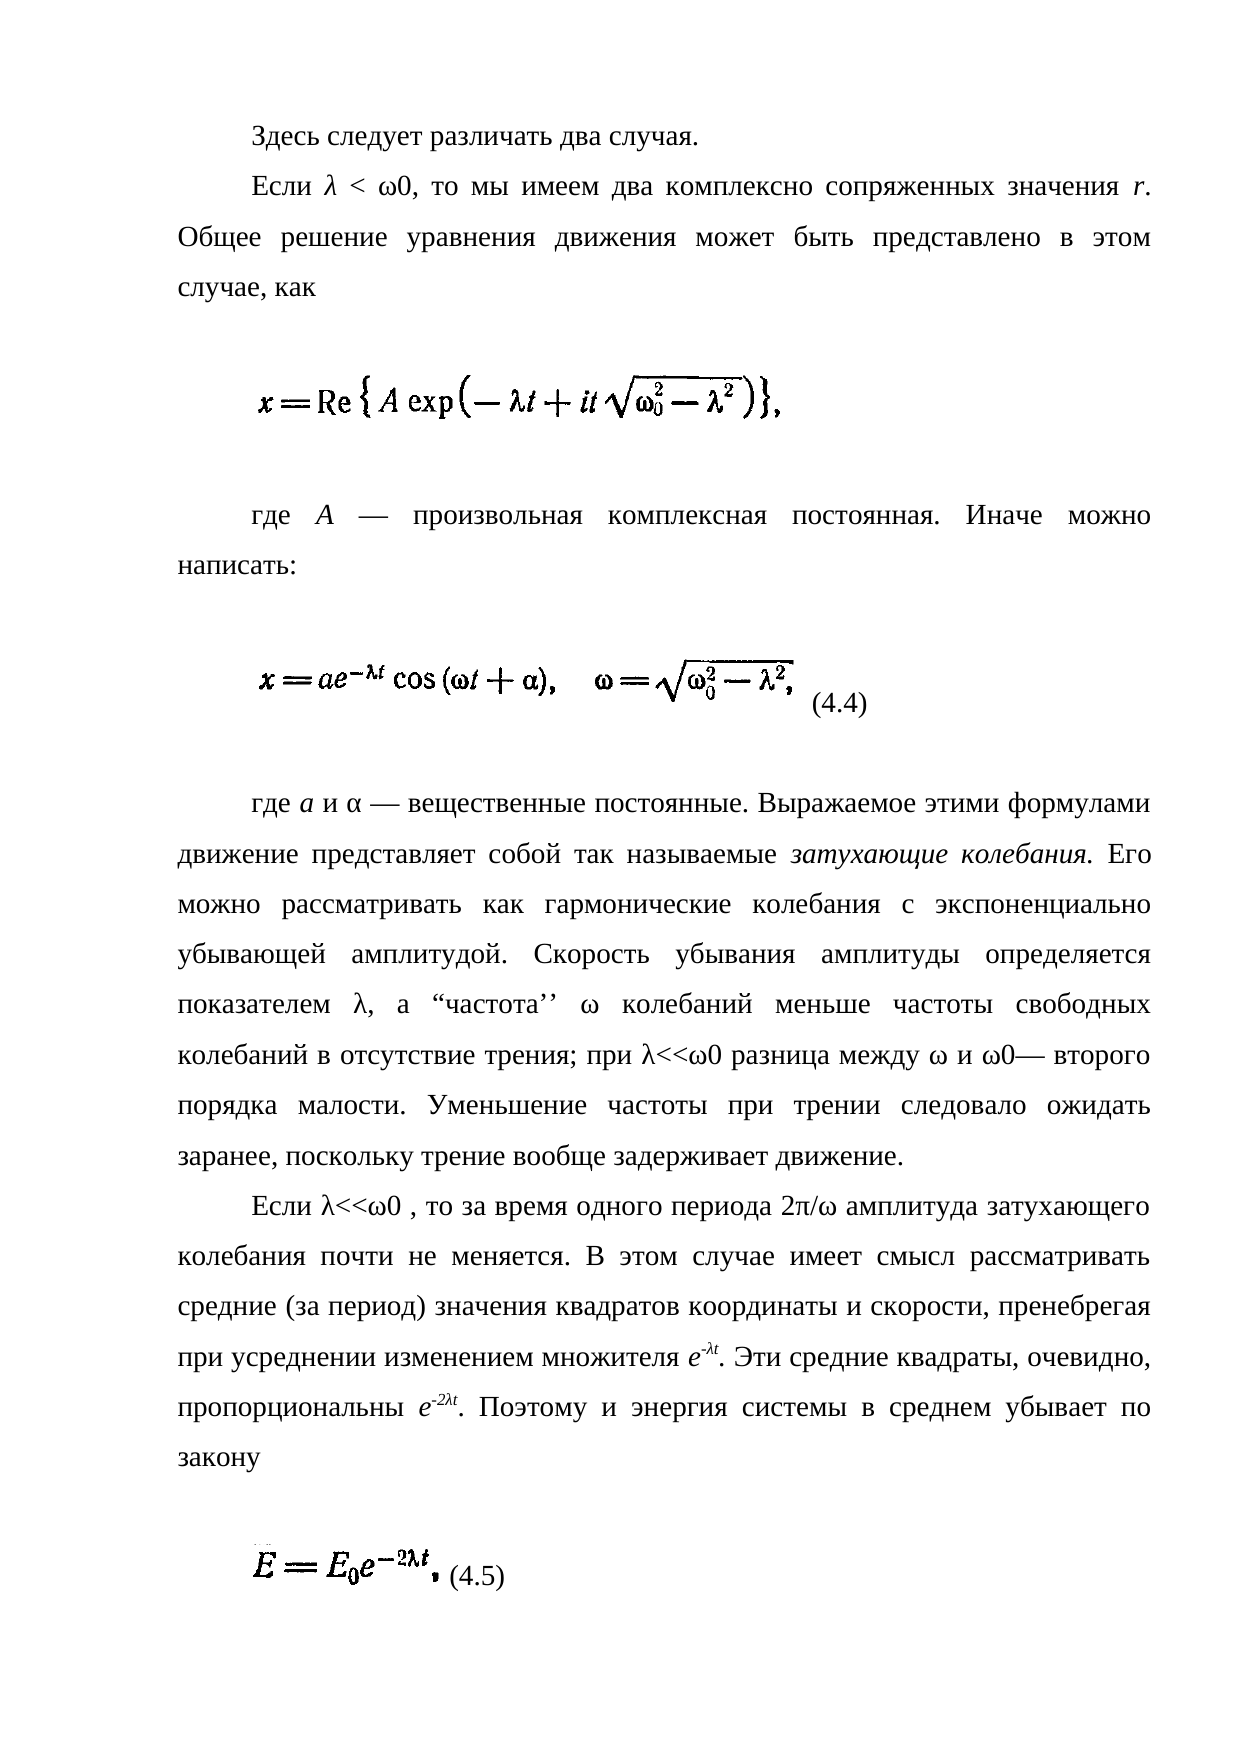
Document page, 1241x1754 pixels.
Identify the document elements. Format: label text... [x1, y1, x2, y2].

text Здесь следует различать два случая. [177, 118, 1152, 152]
text где А — произвольная комплексная постоянная. Иначе можно написать: [177, 497, 1152, 581]
text (4.5) [177, 1540, 1152, 1592]
text где а и α — вещественные постоянные. Выражаемое этими формулами движение представляет собой так называемые затухающие колебания. Его можно рассматривать как гармонические колебания с экспоненциально убывающей амплитудой. Скорость убывания амплитуды определяется показателем λ, а “частота’’ ω колебаний меньше частоты свободных колебаний в отсутствие трения; при λ<<ω0 разница между ω и ω0— второго порядка малости. Уменьшение частоты при трении следовало ожидать заранее, поскольку трение вообще задерживает движение. [177, 785, 1152, 1171]
picture [251, 1540, 442, 1586]
text Если λ<<ω0 , то за время одного периода 2π/ω амплитуда затухающего колебания почти не меняется. В этом случае имеет смысл рассматривать средние (за период) значения квадратов координаты и скорости, пренебрегая при усреднении изменением множителя е-λt. Эти средние квадраты, очевидно, пропорциональны е-2λt. Поэтому и энергия системы в среднем убывает по закону [177, 1188, 1152, 1473]
picture [251, 369, 786, 433]
text Если λ < ω0, то мы имеем два комплексно сопряженных значения r. Общее решение уравнения движения может быть представлено в этом случае, как [177, 168, 1152, 303]
picture [251, 647, 805, 712]
